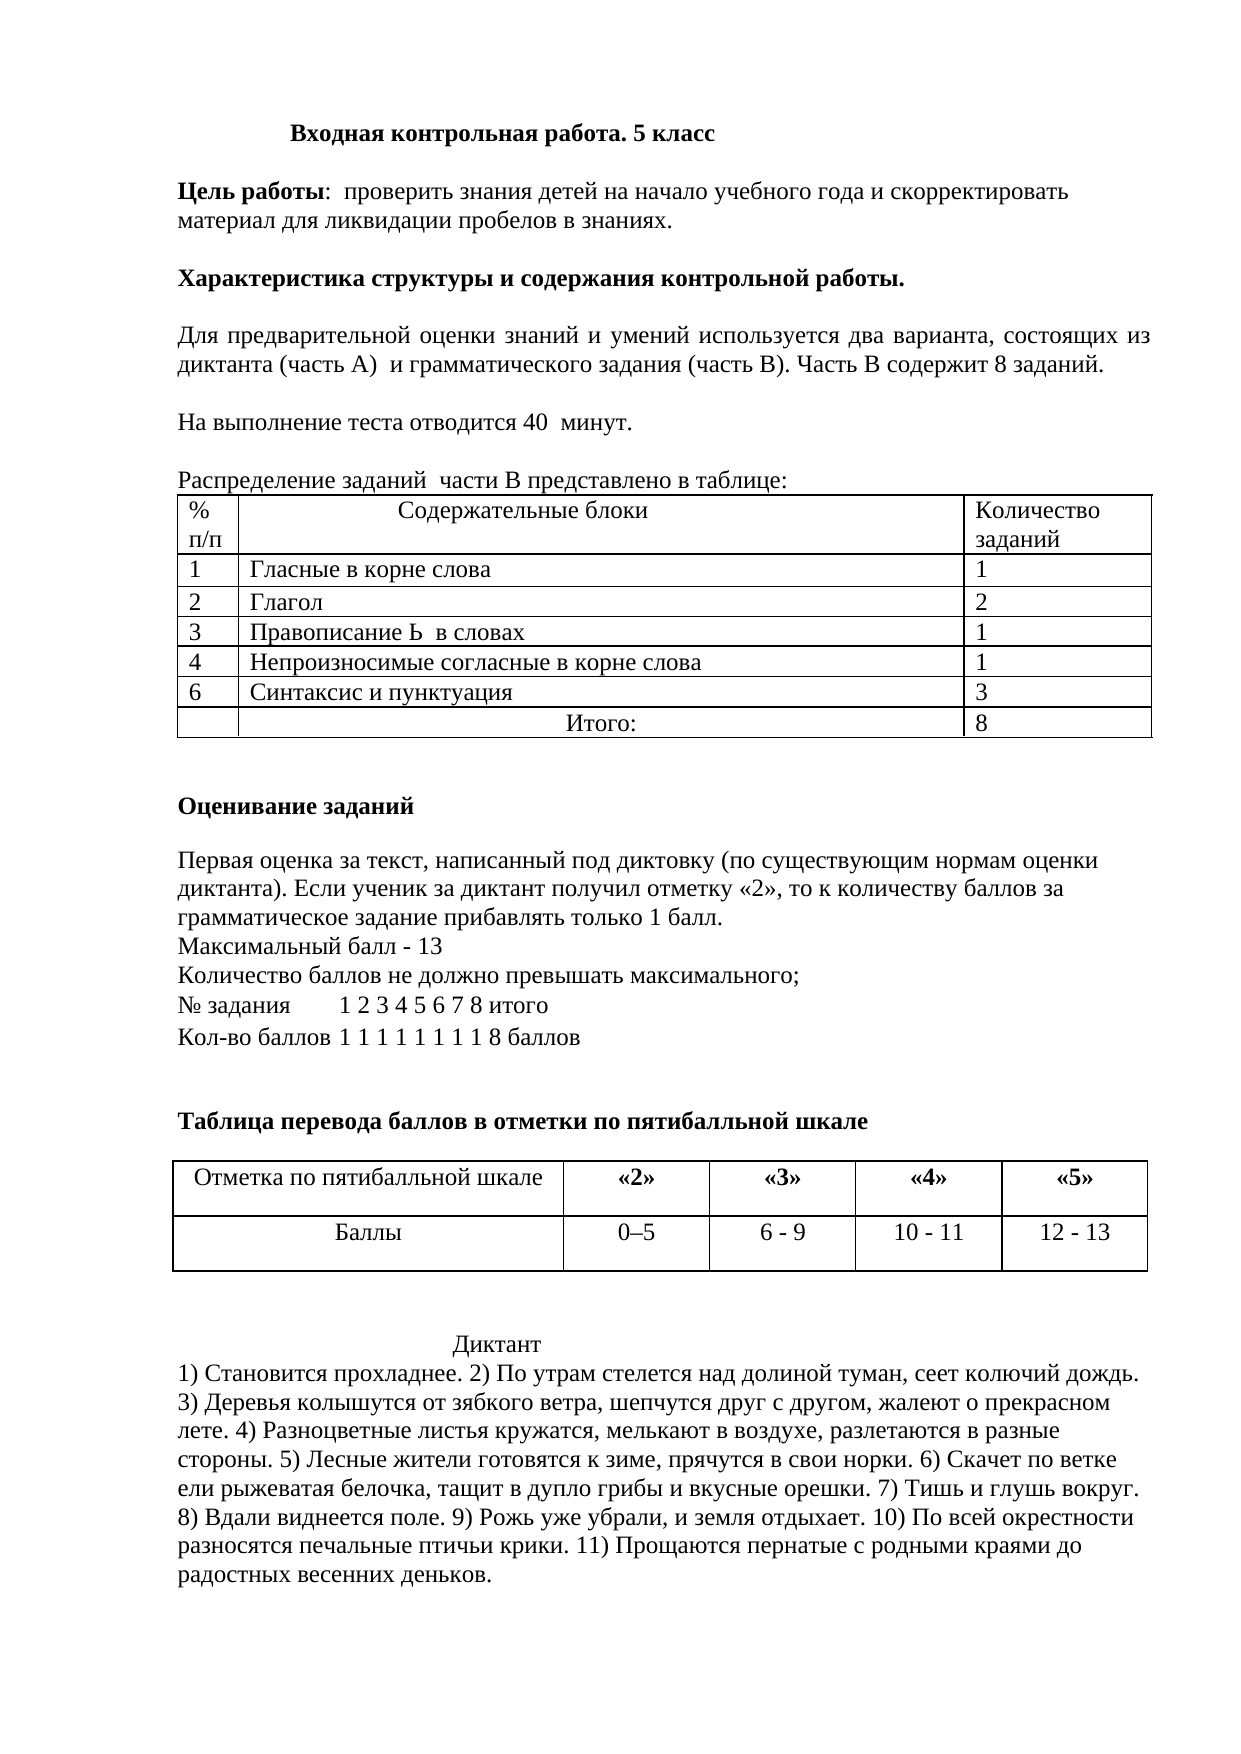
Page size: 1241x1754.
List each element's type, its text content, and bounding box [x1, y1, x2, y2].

text Для предварительной оценки знаний и умений используется два варианта, состоящих из диктанта (часть А) и грамматического задания (часть В). Часть В содержит 8 заданий. [177, 321, 1152, 378]
table_header «3» [710, 1162, 855, 1215]
text Количество баллов не должно превышать максимального; [177, 960, 1152, 988]
text Характеристика структуры и содержания контрольной работы. [177, 263, 1152, 291]
table_header «4» [856, 1162, 1001, 1215]
table_header 1 [337, 989, 356, 1020]
table_cell 1 [431, 1020, 449, 1052]
table_header Отметка по пятибалльной шкале [174, 1162, 563, 1215]
table_cell 1 [337, 1020, 356, 1052]
table_cell 2 [965, 587, 1151, 616]
table_header 7 [450, 989, 468, 1020]
table_cell Синтаксис и пунктуация [239, 677, 963, 706]
table_header 6 [431, 989, 449, 1020]
table_cell Баллы [174, 1217, 563, 1270]
table_cell 1 [965, 647, 1151, 676]
table_cell 2 [178, 587, 238, 616]
text Таблица перевода баллов в отметки по пятибалльной шкале [177, 1106, 1152, 1135]
table_cell Глагол [239, 587, 963, 616]
table_cell 1 [412, 1020, 431, 1052]
text Максимальный балл - 13 [177, 931, 1152, 960]
table_cell 8 [965, 708, 1151, 736]
table_cell [178, 708, 238, 736]
table_header итого [487, 989, 587, 1020]
table_cell 1 [450, 1020, 468, 1052]
table_header % п/п [178, 496, 238, 553]
text 1) Становится прохладнее. 2) По утрам стелется над долиной туман, сеет колючий дождь. [177, 1358, 1152, 1387]
table_cell 1 [393, 1020, 412, 1052]
table_header Количество заданий [965, 496, 1151, 553]
table_cell Правописание Ь в словах [239, 617, 963, 645]
table_cell 1 [356, 1020, 374, 1052]
table_header «5» [1003, 1162, 1147, 1215]
table_cell 3 [178, 617, 238, 645]
table_cell 3 [965, 677, 1151, 706]
text 3) Деревья колышутся от зябкого ветра, шепчутся друг с другом, жалеют о прекрасном лете. 4) Разноцветные листья кружатся, мелькают в воздухе, разлетаются в разные стороны. 5) Лесные жители готовятся к зиме, прячутся в свои норки. 6) Скачет по ветке ели рыжеватая белочка, тащит в дупло грибы и вкусные орешки. 7) Тишь и глушь вокруг. [177, 1387, 1152, 1502]
table_cell Гласные в корне слова [239, 555, 963, 586]
table_cell 6 - 9 [710, 1217, 855, 1270]
table_header № задания [176, 989, 337, 1020]
table_cell 1 [178, 555, 238, 586]
table_cell 12 - 13 [1003, 1217, 1147, 1270]
table_cell Непроизносимые согласные в корне слова [239, 647, 963, 676]
table_header 2 [356, 989, 374, 1020]
table_header 5 [412, 989, 431, 1020]
table_cell 1 [965, 555, 1151, 586]
table_header 8 [468, 989, 487, 1020]
table_cell 0–5 [564, 1217, 709, 1270]
table_header 4 [393, 989, 412, 1020]
table_cell 4 [178, 647, 238, 676]
table_cell Кол-во баллов [176, 1020, 337, 1052]
table_header «2» [564, 1162, 709, 1215]
table_cell 1 [375, 1020, 393, 1052]
table_cell 1 [468, 1020, 487, 1052]
text Оценивание заданий [177, 791, 1152, 820]
table_cell 6 [178, 677, 238, 706]
table_cell Итого: [239, 708, 963, 736]
table_header 3 [375, 989, 393, 1020]
text Цель работы: проверить знания детей на начало учебного года и скорректировать материал для ликвидации пробелов в знаниях. [177, 176, 1152, 233]
table_header Содержательные блоки [239, 496, 963, 553]
text Входная контрольная работа. 5 класс [177, 118, 1152, 147]
text Диктант [177, 1329, 1152, 1358]
table_cell 8 баллов [487, 1020, 587, 1052]
text Распределение заданий части В представлено в таблице: [177, 465, 1152, 494]
table_cell 1 [965, 617, 1151, 645]
text 8) Вдали виднеется поле. 9) Рожь уже убрали, и земля отдыхает. 10) По всей окрестности разносятся печальные птичьи крики. 11) Прощаются пернатые с родными краями до радостных весенних деньков. [177, 1502, 1152, 1588]
text Первая оценка за текст, написанный под диктовку (по существующим нормам оценки диктанта). Если ученик за диктант получил отметку «2», то к количеству баллов за грамматическое задание прибавлять только 1 балл. [177, 845, 1152, 931]
text На выполнение теста отводится 40 минут. [177, 407, 1152, 436]
table_cell 10 - 11 [856, 1217, 1001, 1270]
